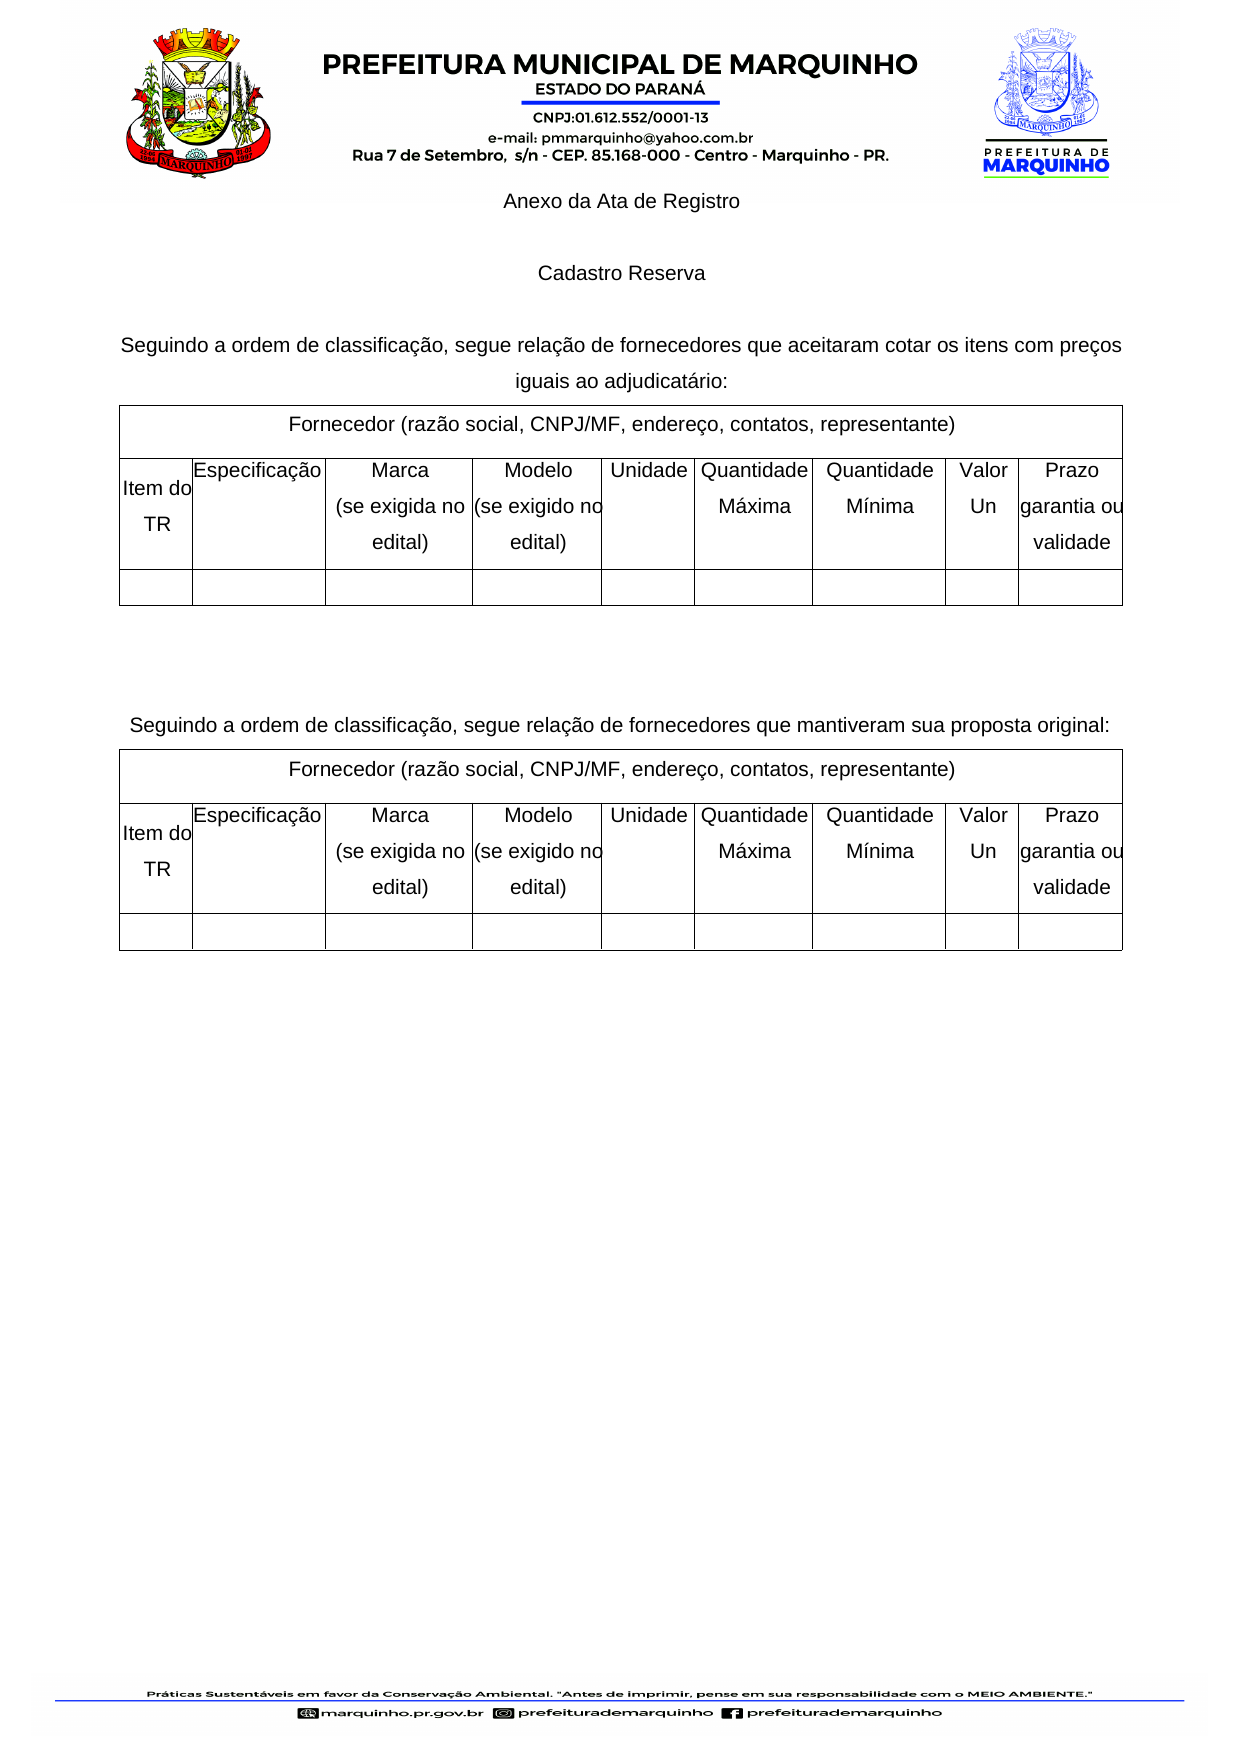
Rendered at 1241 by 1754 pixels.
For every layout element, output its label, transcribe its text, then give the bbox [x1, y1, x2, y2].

text Anexo da Ata de Registro [118, 189, 1125, 213]
table_cell [120, 914, 192, 949]
table_cell [602, 914, 694, 949]
table_cell [1019, 914, 1122, 949]
table_cell Quantidade Mínima [813, 459, 945, 568]
picture [60, 0, 1181, 203]
table_cell [473, 914, 601, 949]
table_cell [326, 570, 472, 605]
table_cell [193, 570, 325, 605]
table_cell Valor Un [946, 804, 1018, 913]
table_cell Modelo (se exigido no edital) [473, 804, 601, 913]
table_cell [695, 570, 812, 605]
picture [31, 1673, 1208, 1736]
table_header Fornecedor (razão social, CNPJ/MF, endereço, contatos, representante) [120, 406, 1122, 458]
table_cell [813, 570, 945, 605]
table_cell Item do TR [120, 459, 192, 568]
table_cell [946, 914, 1018, 949]
table_cell [695, 914, 812, 949]
table_cell Modelo (se exigido no edital) [473, 459, 601, 568]
table_cell Marca (se exigida no edital) [326, 804, 472, 913]
table_cell Unidade [602, 804, 694, 913]
table_cell Especificação [193, 459, 325, 568]
text Seguindo a ordem de classificação, segue relação de fornecedores que aceitaram cotar os itens com preços iguais ao adjudicatário: [118, 333, 1125, 393]
table_cell Quantidade Mínima [813, 804, 945, 913]
table_cell Quantidade Máxima [695, 459, 812, 568]
text Cadastro Reserva [118, 261, 1125, 285]
table_cell [326, 914, 472, 949]
table_cell Valor Un [946, 459, 1018, 568]
table_cell Unidade [602, 459, 694, 568]
table_cell [1019, 570, 1122, 605]
table_cell Quantidade Máxima [695, 804, 812, 913]
table_cell [120, 570, 192, 605]
table_header Fornecedor (razão social, CNPJ/MF, endereço, contatos, representante) [120, 750, 1122, 802]
table_cell Item do TR [120, 804, 192, 913]
table_cell Especificação [193, 804, 325, 913]
table_cell Marca (se exigida no edital) [326, 459, 472, 568]
list Seguindo a ordem de classificação, segue relação de fornecedores que mantiveram sua proposta original: [118, 713, 1122, 737]
table_cell [473, 570, 601, 605]
table_cell [946, 570, 1018, 605]
table_cell [602, 570, 694, 605]
table_cell [813, 914, 945, 949]
table_cell Prazo garantia ou validade [1019, 804, 1122, 913]
table_cell [193, 914, 325, 949]
table_cell Prazo garantia ou validade [1019, 459, 1122, 568]
